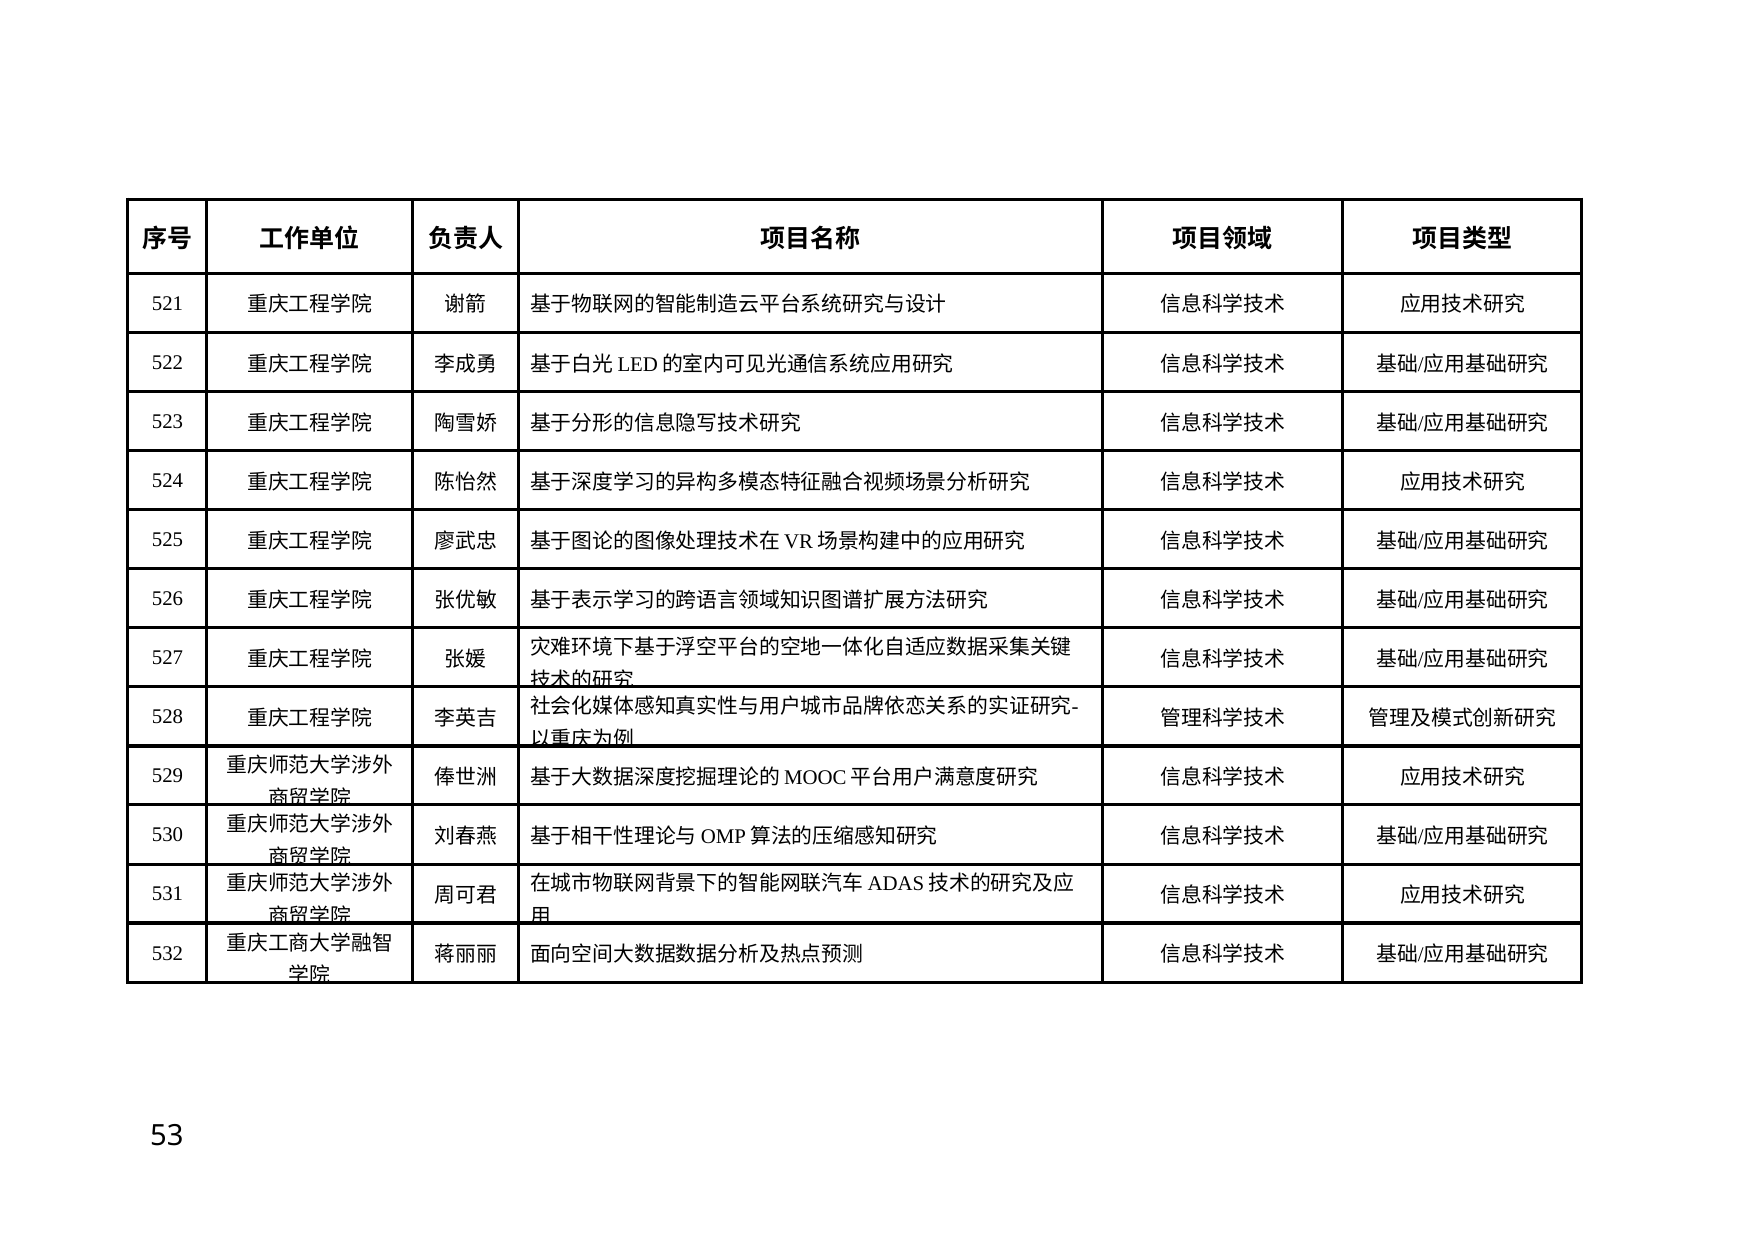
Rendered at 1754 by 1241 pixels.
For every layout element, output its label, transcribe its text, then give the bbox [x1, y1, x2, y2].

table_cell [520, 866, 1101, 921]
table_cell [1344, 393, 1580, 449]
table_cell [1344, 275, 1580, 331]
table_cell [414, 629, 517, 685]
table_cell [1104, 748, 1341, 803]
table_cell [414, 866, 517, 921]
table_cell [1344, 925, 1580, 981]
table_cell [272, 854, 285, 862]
table_header 序号 [129, 201, 205, 272]
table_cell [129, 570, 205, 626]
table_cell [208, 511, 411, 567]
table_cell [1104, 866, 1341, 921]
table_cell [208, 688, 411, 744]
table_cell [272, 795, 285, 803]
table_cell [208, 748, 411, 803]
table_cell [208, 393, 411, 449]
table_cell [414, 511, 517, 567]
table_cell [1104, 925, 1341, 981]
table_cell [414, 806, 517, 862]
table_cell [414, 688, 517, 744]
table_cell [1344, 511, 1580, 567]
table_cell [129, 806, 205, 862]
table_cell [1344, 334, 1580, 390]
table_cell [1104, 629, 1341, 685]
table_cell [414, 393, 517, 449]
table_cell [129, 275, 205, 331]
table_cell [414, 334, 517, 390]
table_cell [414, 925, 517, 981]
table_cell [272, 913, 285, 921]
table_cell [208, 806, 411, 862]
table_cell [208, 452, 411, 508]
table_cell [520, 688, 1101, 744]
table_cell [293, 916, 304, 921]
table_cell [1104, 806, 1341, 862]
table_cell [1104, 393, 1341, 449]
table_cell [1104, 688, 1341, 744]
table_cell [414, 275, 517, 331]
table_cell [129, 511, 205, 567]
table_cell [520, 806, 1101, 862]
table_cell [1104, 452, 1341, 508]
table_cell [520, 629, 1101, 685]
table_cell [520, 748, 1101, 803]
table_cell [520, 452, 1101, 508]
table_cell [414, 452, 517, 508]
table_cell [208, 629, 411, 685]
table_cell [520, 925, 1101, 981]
table_header 负责人 [414, 201, 517, 272]
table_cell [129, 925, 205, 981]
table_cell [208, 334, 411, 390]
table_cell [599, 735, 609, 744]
table_header 项目类型 [1344, 201, 1580, 272]
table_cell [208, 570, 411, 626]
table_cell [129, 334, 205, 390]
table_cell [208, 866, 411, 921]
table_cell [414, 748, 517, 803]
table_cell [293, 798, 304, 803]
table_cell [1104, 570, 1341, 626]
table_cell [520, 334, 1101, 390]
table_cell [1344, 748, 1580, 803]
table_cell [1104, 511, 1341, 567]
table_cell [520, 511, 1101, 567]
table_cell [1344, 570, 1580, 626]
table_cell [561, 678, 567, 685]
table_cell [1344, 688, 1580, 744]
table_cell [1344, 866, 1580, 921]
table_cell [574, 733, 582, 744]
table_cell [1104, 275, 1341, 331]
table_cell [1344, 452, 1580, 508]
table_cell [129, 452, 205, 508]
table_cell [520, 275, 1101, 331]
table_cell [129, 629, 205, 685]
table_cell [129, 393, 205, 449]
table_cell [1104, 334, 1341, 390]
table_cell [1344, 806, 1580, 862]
table_header 项目领域 [1104, 201, 1341, 272]
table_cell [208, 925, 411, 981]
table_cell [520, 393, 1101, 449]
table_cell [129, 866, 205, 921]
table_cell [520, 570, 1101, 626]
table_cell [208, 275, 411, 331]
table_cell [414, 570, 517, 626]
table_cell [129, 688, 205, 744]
table_header 项目名称 [520, 201, 1101, 272]
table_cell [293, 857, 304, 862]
table_header 工作单位 [208, 201, 411, 272]
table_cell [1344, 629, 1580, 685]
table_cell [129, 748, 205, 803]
